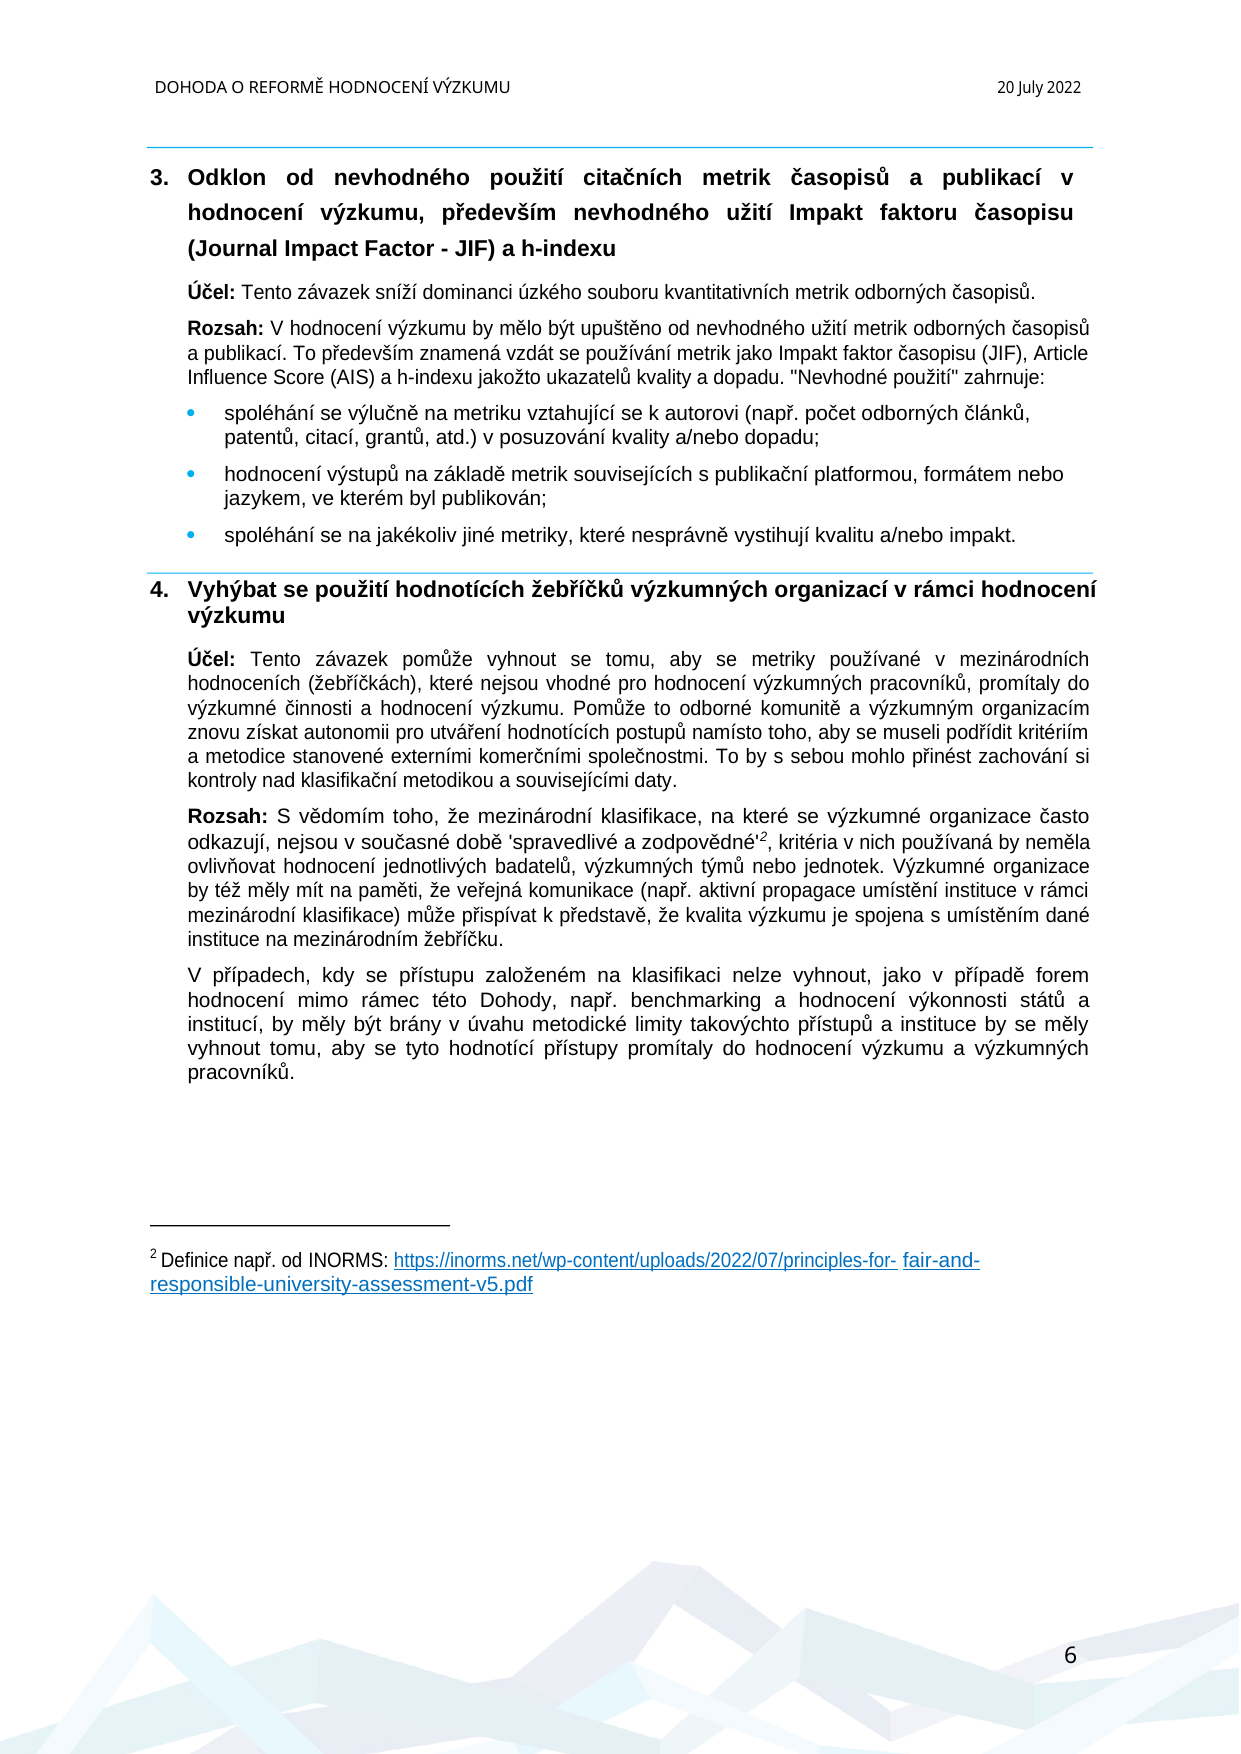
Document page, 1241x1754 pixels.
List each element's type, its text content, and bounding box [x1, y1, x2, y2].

text Účel: Tento závazek sníží dominanci úzkého souboru kvantitativních metrik odborných časopisů. [187, 279, 1090, 303]
text V případech, kdy se přístupu založeném na klasifikaci nelze vyhnout, jako v případě forem hodnocení mimo rámec této Dohody, např. benchmarking a hodnocení výkonnosti států a institucí, by měly být brány v úvahu metodické limity takovýchto přístupů a instituce by se měly vyhnout tomu, aby se tyto hodnotící přístupy promítaly do hodnocení výzkumu a výzkumných pracovníků. [187, 963, 1090, 1084]
list spoléhání se na jakékoliv jiné metriky, které nesprávně vystihují kvalitu a/nebo impakt. [187, 522, 1117, 546]
list Odklon od nevhodného použití citačních metrik časopisů a publikací v hodnocení výzkumu, především nevhodného užití Impakt faktoru časopisu (Journal Impact Factor - JIF) a h-indexu [150, 163, 1074, 261]
list spoléhání se výlučně na metriku vztahující se k autorovi (např. počet odborných článků, patentů, citací, grantů, atd.) v posuzování kvality a/nebo dopadu; [187, 401, 1090, 449]
list Vyhýbat se použití hodnotících žebříčků výzkumných organizací v rámci hodnocení výzkumu [150, 576, 1117, 628]
text Rozsah: S vědomím toho, že mezinárodní klasifikace, na které se výzkumné organizace často odkazují, nejsou v současné době 'spravedlivé a zodpovědné'2, kritéria v nich používaná by neměla ovlivňovat hodnocení jednotlivých badatelů, výzkumných týmů nebo jednotek. Výzkumné organizace by též měly mít na paměti, že veřejná komunikace (např. aktivní propagace umístění instituce v rámci mezinárodní klasifikace) může přispívat k představě, že kvalita výzkumu je spojena s umístěním dané instituce na mezinárodním žebříčku. [187, 804, 1091, 951]
text 2 Definice např. od INORMS: https://inorms.net/wp-content/uploads/2022/07/principles-for- fair-and-responsible-university-assessment-v5.pdf [150, 1246, 1090, 1296]
text Rozsah: V hodnocení výzkumu by mělo být upuštěno od nevhodného užití metrik odborných časopisů a publikací. To především znamená vzdát se používání metrik jako Impakt faktor časopisu (JIF), Article Influence Score (AIS) a h-indexu jakožto ukazatelů kvality a dopadu. "Nevhodné použití" zahrnuje: [187, 316, 1091, 388]
text Účel: Tento závazek pomůže vyhnout se tomu, aby se metriky používané v mezinárodních hodnoceních (žebříčkách), které nejsou vhodné pro hodnocení výzkumných pracovníků, promítaly do výzkumné činnosti a hodnocení výzkumu. Pomůže to odborné komunitě a výzkumným organizacím znovu získat autonomii pro utváření hodnotících postupů namísto toho, aby se museli podřídit kritériím a metodice stanovené externími komerčními společnostmi. To by s sebou mohlo přinést zachování si kontroly nad klasifikační metodikou a souvisejícími daty. [187, 647, 1091, 792]
list hodnocení výstupů na základě metrik souvisejících s publikační platformou, formátem nebo jazykem, ve kterém byl publikován; [187, 462, 1117, 510]
picture [0, 1561, 1239, 1754]
